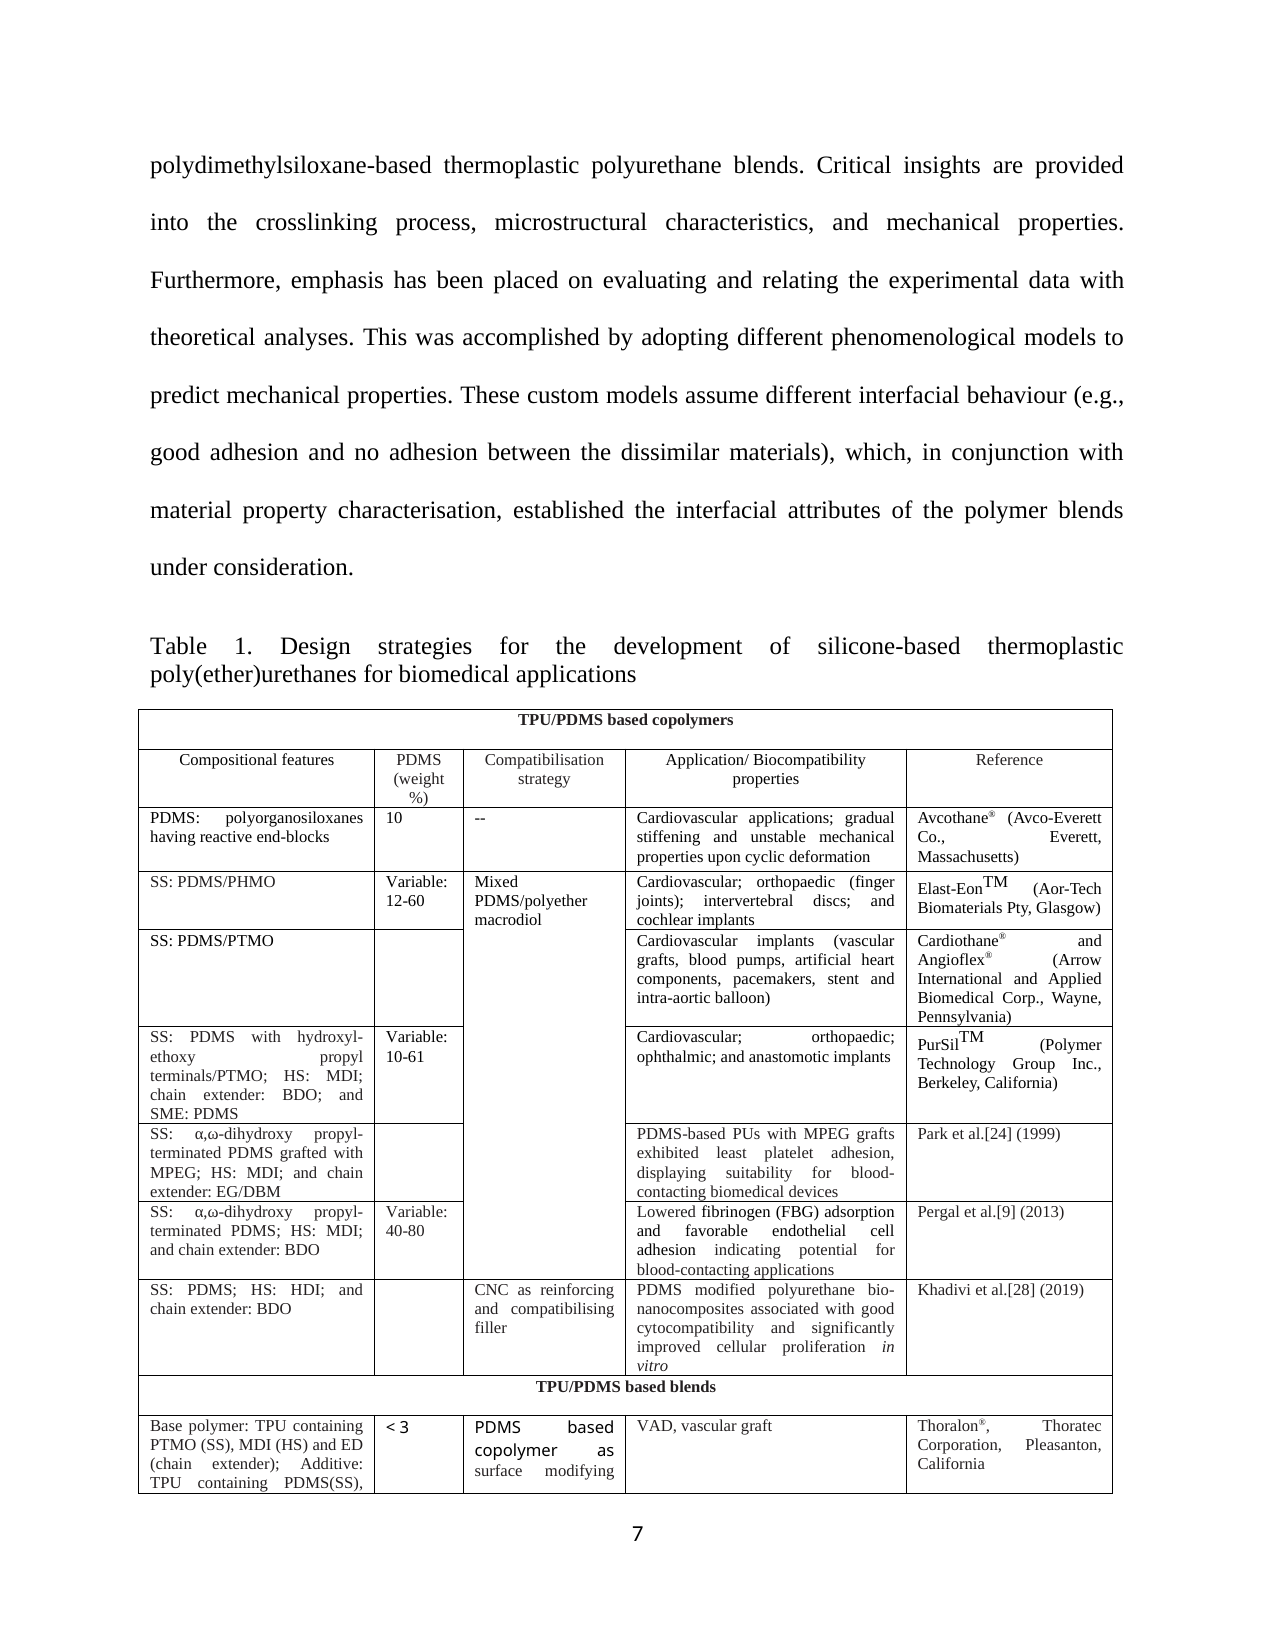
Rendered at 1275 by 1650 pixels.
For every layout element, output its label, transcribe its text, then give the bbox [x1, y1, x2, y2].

table_cell Cardiovascular applications; gradual stiffening and unstable mechanical properties upon cyclic deformation [626, 808, 906, 871]
table_cell SS: PDMS/PHMO [139, 872, 374, 929]
table_cell Compositional features [139, 750, 374, 807]
table_cell PDMS (weight%) [375, 750, 463, 807]
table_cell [139, 1416, 374, 1492]
table_cell -- [464, 808, 625, 871]
table_cell < 3 [375, 1416, 463, 1492]
text Table 1. Design strategies for the development of silicone-based thermoplastic poly(ether)urethanes for biomedical applications [150, 631, 1125, 688]
table_cell SS: α,ω-dihydroxy propyl-terminated PDMS; HS: MDI; and chain extender: BDO [139, 1202, 374, 1278]
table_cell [907, 1416, 1112, 1492]
table_cell VAD, vascular graft [626, 1416, 906, 1492]
table_cell PurSilTM (Polymer Technology Group Inc., Berkeley, California) [907, 1027, 1112, 1123]
table_cell Mixed PDMS/polyether macrodiol [464, 872, 625, 1278]
table_cell Reference [907, 750, 1112, 807]
table_cell TPU/PDMS based blends [139, 1376, 1112, 1415]
table_cell Compatibilisation strategy [464, 750, 625, 807]
table_cell CNC as reinforcing and compatibilising filler [464, 1280, 625, 1375]
table_cell [375, 1124, 463, 1201]
table_cell Cardiovascular; orthopaedic (finger joints); intervertebral discs; and cochlear implants [626, 872, 906, 929]
table_cell [375, 930, 463, 1026]
table_cell Application/ Biocompatibility properties [626, 750, 906, 807]
table_cell Khadivi et al.[28] (2019) [907, 1280, 1112, 1375]
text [150, 150, 1125, 581]
table_cell Avcothane® (Avco-Everett Co., Everett, Massachusetts) [907, 808, 1112, 871]
table_cell SS: PDMS with hydroxyl-ethoxy propyl terminals/PTMO; HS: MDI; chain extender: BDO; and SME: PDMS [139, 1027, 374, 1123]
table_cell SS: PDMS/PTMO [139, 930, 374, 1026]
table_cell Cardiothane® and Angioflex® (Arrow International and Applied Biomedical Corp., Wayne, Pennsylvania) [907, 930, 1112, 1026]
table_cell Lowered fibrinogen (FBG) adsorption and favorable endothelial cell adhesion indicating potential for blood‐contacting applications [626, 1202, 906, 1278]
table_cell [464, 1416, 625, 1492]
table_cell Variable: 10-61 [375, 1027, 463, 1123]
table_cell SS: α,ω-dihydroxy propyl-terminated PDMS grafted with MPEG; HS: MDI; and chain extender: EG/DBM [139, 1124, 374, 1201]
table_cell Cardiovascular implants (vascular grafts, blood pumps, artificial heart components, pacemakers, stent and intra-aortic balloon) [626, 930, 906, 1026]
table_header TPU/PDMS based copolymers [139, 710, 1112, 748]
table_cell Elast-EonTM (Aor-Tech Biomaterials Pty, Glasgow) [907, 872, 1112, 929]
table_cell [375, 1280, 463, 1375]
table_cell Variable: 12-60 [375, 872, 463, 929]
table_cell 10 [375, 808, 463, 871]
table_cell Pergal et al.[9] (2013) [907, 1202, 1112, 1278]
table_cell PDMS modified polyurethane bio-nanocomposites associated with good cytocompatibility and significantly improved cellular proliferation in vitro [626, 1280, 906, 1375]
table_cell Variable: 40-80 [375, 1202, 463, 1278]
table_cell Park et al.[24] (1999) [907, 1124, 1112, 1201]
table_cell PDMS-based PUs with MPEG grafts exhibited least platelet adhesion, displaying suitability for blood-contacting biomedical devices [626, 1124, 906, 1201]
table_cell PDMS: polyorganosiloxanes having reactive end-blocks [139, 808, 374, 871]
table_cell Cardiovascular; orthopaedic; ophthalmic; and anastomotic implants [626, 1027, 906, 1123]
table_cell SS: PDMS; HS: HDI; and chain extender: BDO [139, 1280, 374, 1375]
